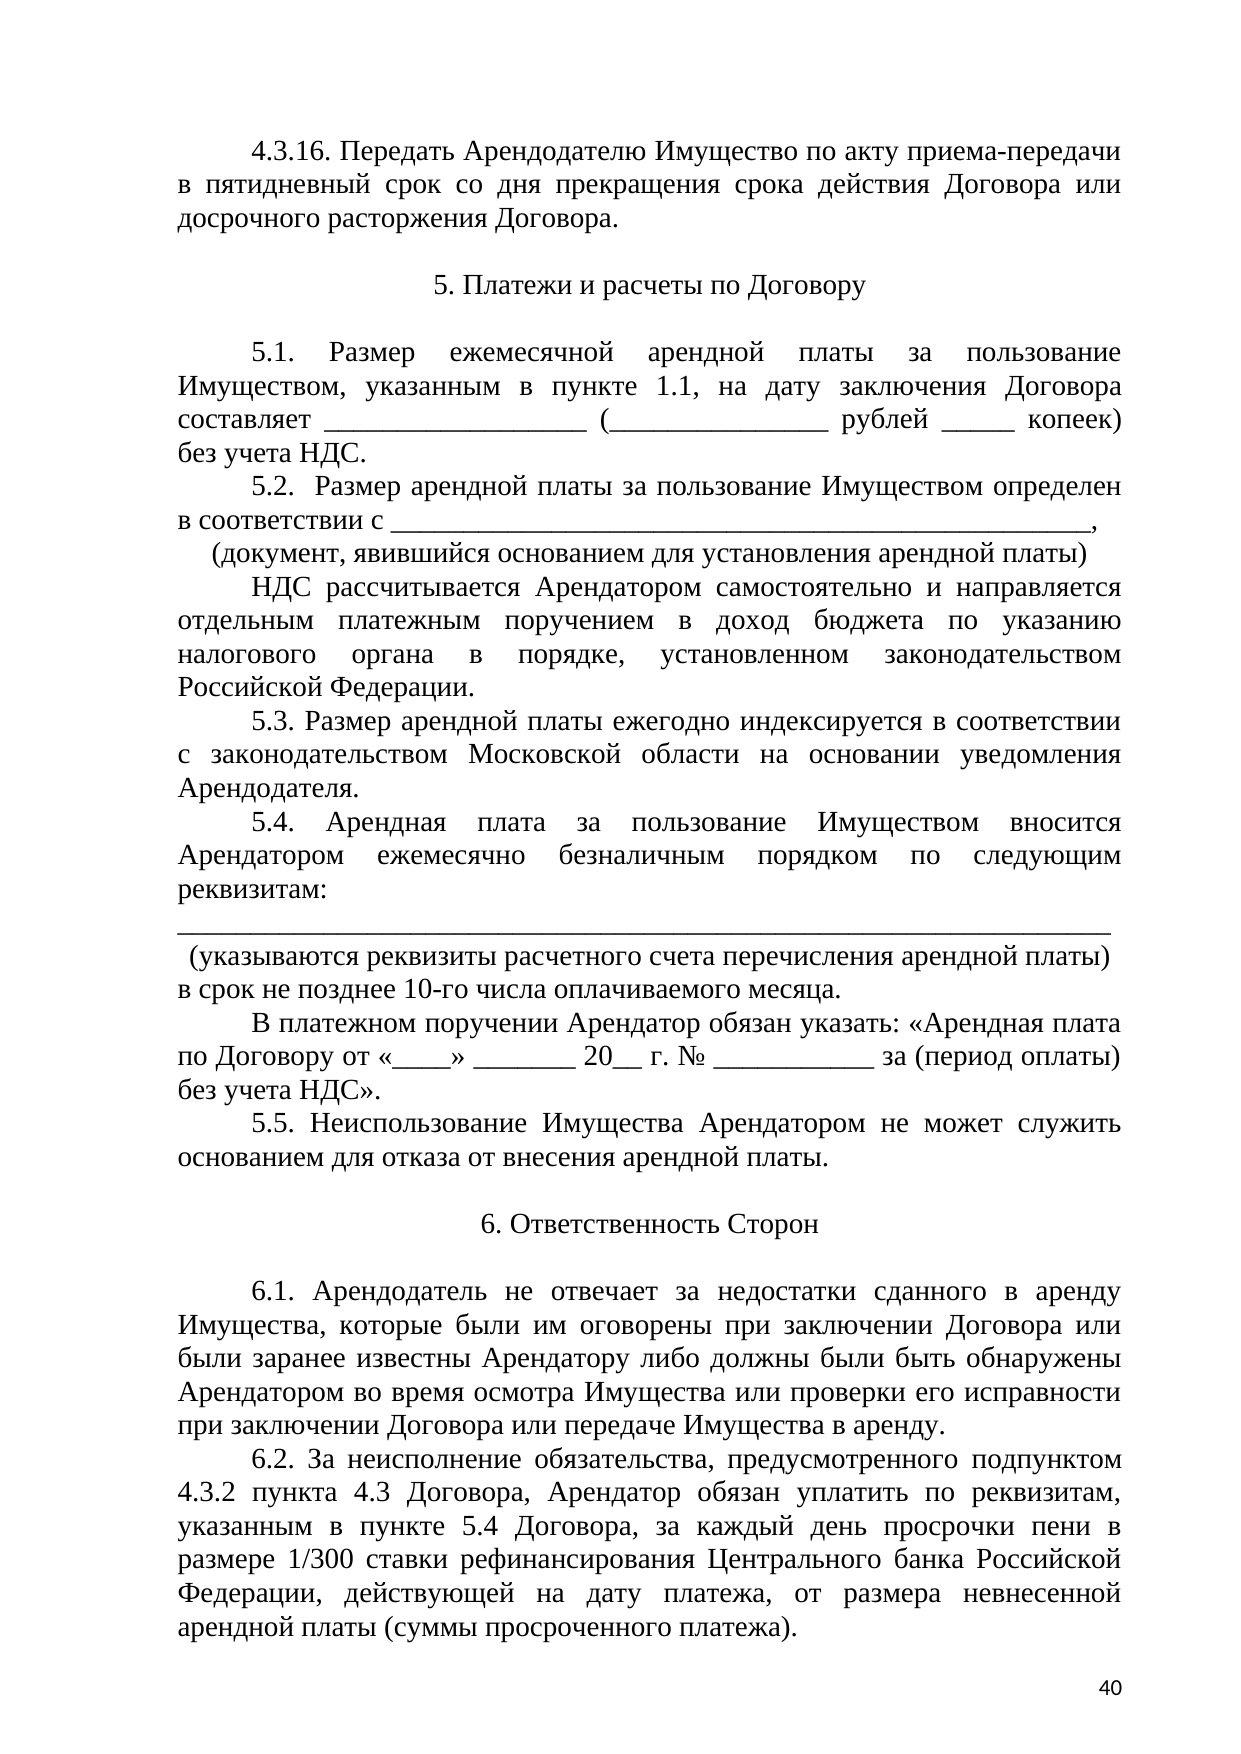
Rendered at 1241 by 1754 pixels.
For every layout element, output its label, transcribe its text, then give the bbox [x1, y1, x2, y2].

text 5.4. Арендная плата за пользование Имуществом вносится Арендатором ежемесячно безналичным порядком по следующим реквизитам: [177, 804, 1122, 904]
text в срок не позднее 10-го числа оплачиваемого месяца. [177, 971, 1122, 1005]
text 5.2. Размер арендной платы за пользование Имуществом определен в соответствии с ________________________________________________, [177, 468, 1122, 535]
text ________________________________________________________________ [177, 904, 1122, 938]
text 5.5. Неиспользование Имущества Арендатором не может служить основанием для отказа от внесения арендной платы. [177, 1106, 1122, 1173]
text 6.1. Арендодатель не отвечает за недостатки сданного в аренду Имущества, которые были им оговорены при заключении Договора или были заранее известны Арендатору либо должны были быть обнаружены Арендатором во время осмотра Имущества или проверки его исправности при заключении Договора или передаче Имущества в аренду. [177, 1273, 1122, 1441]
text 4.3.16. Передать Арендодателю Имущество по акту приема-передачи в пятидневный срок со дня прекращения срока действия Договора или досрочного расторжения Договора. [177, 133, 1122, 233]
text 6. Ответственность Сторон [177, 1206, 1122, 1240]
text 6.2. За неисполнение обязательства, предусмотренного подпунктом 4.3.2 пункта 4.3 Договора, Арендатор обязан уплатить по реквизитам, указанным в пункте 5.4 Договора, за каждый день просрочки пени в размере 1/300 ставки рефинансирования Центрального банка Российской Федерации, действующей на дату платежа, от размера невнесенной арендной платы (суммы просроченного платежа). [177, 1441, 1122, 1642]
text 5. Платежи и расчеты по Договору [177, 267, 1122, 301]
text В платежном поручении Арендатор обязан указать: «Арендная плата по Договору от «____» _______ 20__ г. № ___________ за (период оплаты) без учета НДС». [177, 1005, 1122, 1106]
text НДС рассчитывается Арендатором самостоятельно и направляется отдельным платежным поручением в доход бюджета по указанию налогового органа в порядке, установленном законодательством Российской Федерации. [177, 569, 1122, 703]
text 5.1. Размер ежемесячной арендной платы за пользование Имуществом, указанным в пункте 1.1, на дату заключения Договора составляет __________________ (_______________ рублей _____ копеек) без учета НДС. [177, 334, 1122, 468]
text (документ, явившийся основанием для установления арендной платы) [177, 535, 1122, 569]
text (указываются реквизиты расчетного счета перечисления арендной платы) [177, 938, 1122, 971]
text 5.3. Размер арендной платы ежегодно индексируется в соответствии с законодательством Московской области на основании уведомления Арендодателя. [177, 703, 1122, 804]
